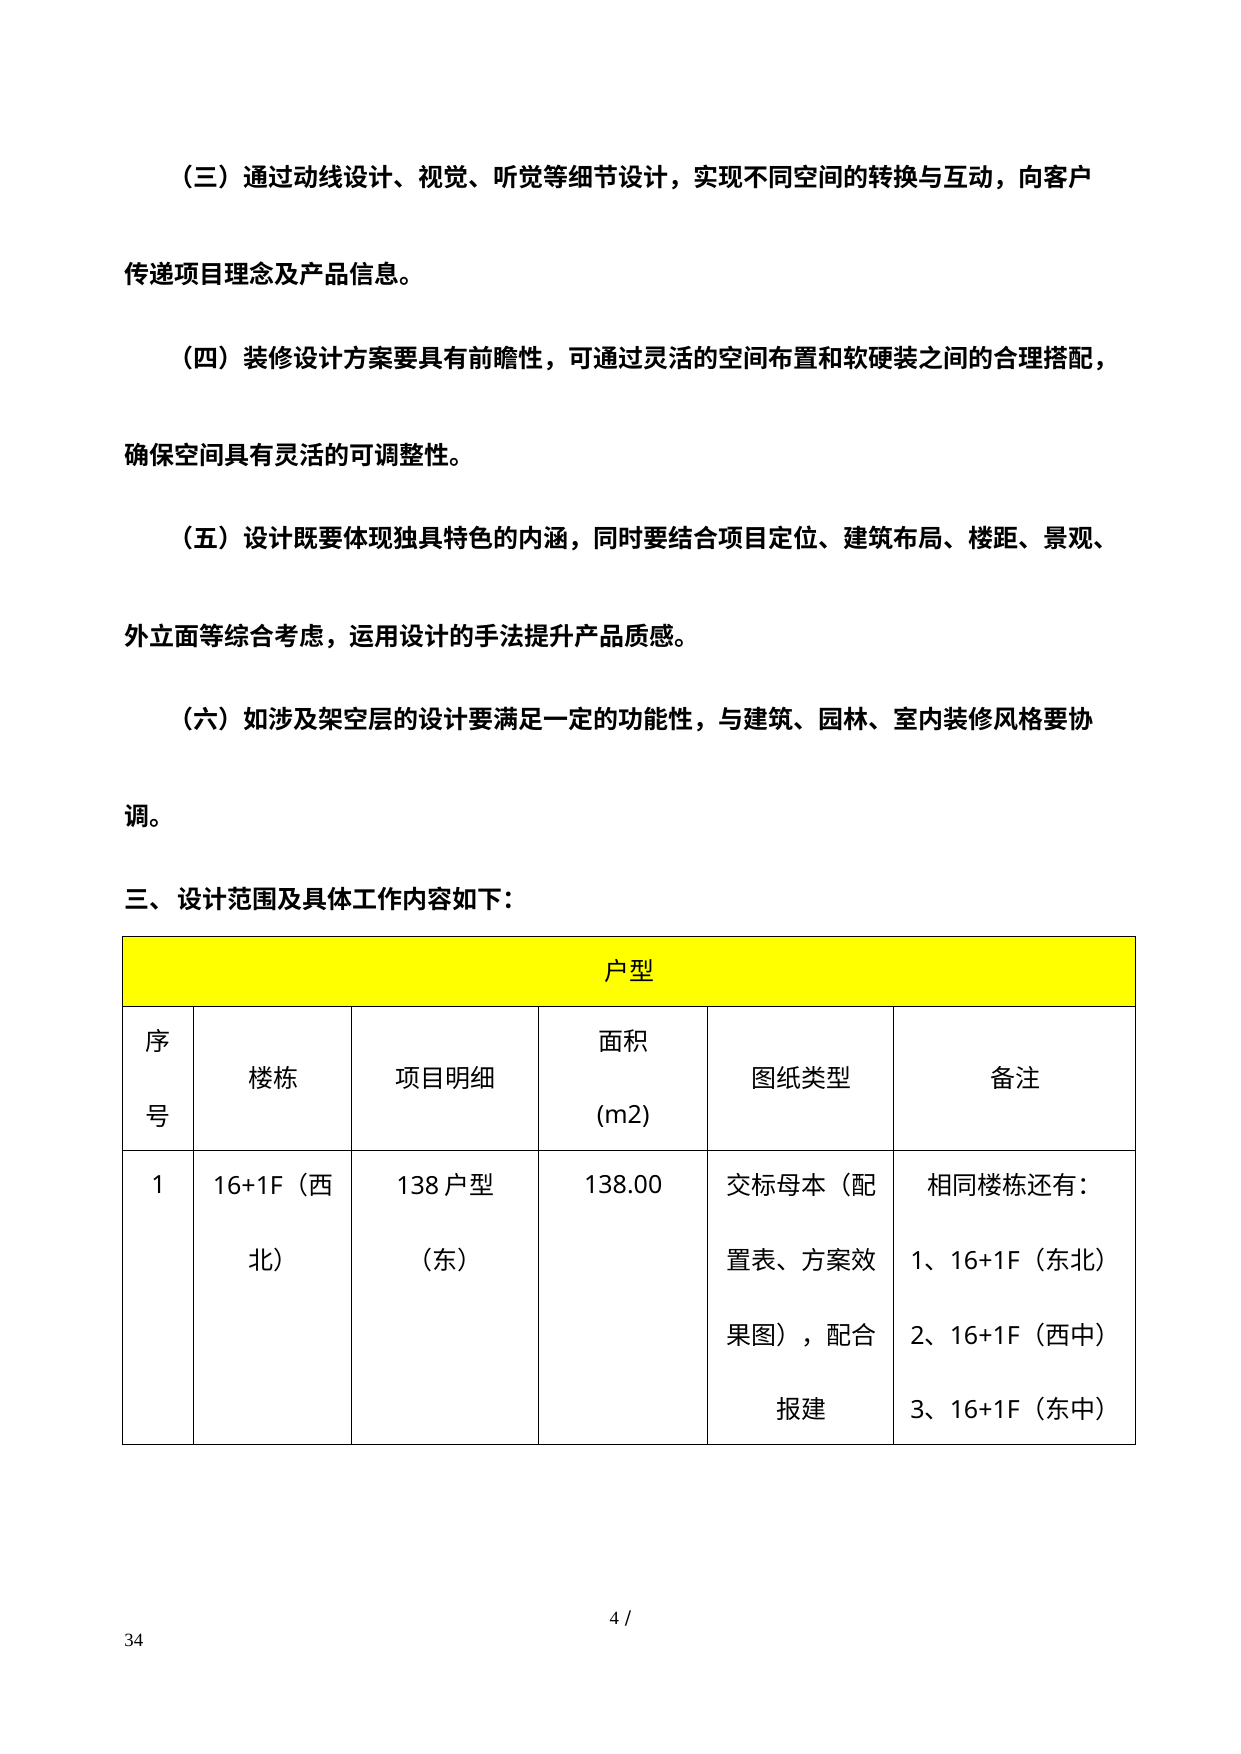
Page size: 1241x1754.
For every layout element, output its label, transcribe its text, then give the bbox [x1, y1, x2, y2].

list 设计范围及具体工作内容如下： [124, 866, 1116, 931]
table_cell 138.00 [539, 1151, 707, 1444]
list 设计既要体现独具特色的内涵，同时要结合项目定位、建筑布局、楼距、景观、外立面等综合考虑，运用设计的手法提升产品质感。 [124, 504, 1116, 667]
table_cell 交标母本（配置表、方案效果图），配合报建 [708, 1151, 893, 1444]
list 如涉及架空层的设计要满足一定的功能性，与建筑、园林、室内装修风格要协调。 [124, 685, 1116, 847]
list 装修设计方案要具有前瞻性，可通过灵活的空间布置和软硬装之间的合理搭配，确保空间具有灵活的可调整性。 [124, 324, 1116, 486]
table_cell 楼栋 [194, 1007, 351, 1150]
table_cell 面积 (m2) [539, 1007, 707, 1150]
table_cell 图纸类型 [708, 1007, 893, 1150]
table_cell 1 [123, 1151, 193, 1444]
table_cell 项目明细 [352, 1007, 538, 1150]
table_cell 备注 [894, 1007, 1135, 1150]
list 通过动线设计、视觉、听觉等细节设计，实现不同空间的转换与互动，向客户传递项目理念及产品信息。 [124, 143, 1116, 306]
table_cell 16+1F（西北） [194, 1151, 351, 1444]
table_header 户型 [123, 937, 1135, 1006]
table_cell 138户型（东） [352, 1151, 538, 1444]
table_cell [894, 1151, 1135, 1444]
table_cell 序号 [123, 1007, 193, 1150]
